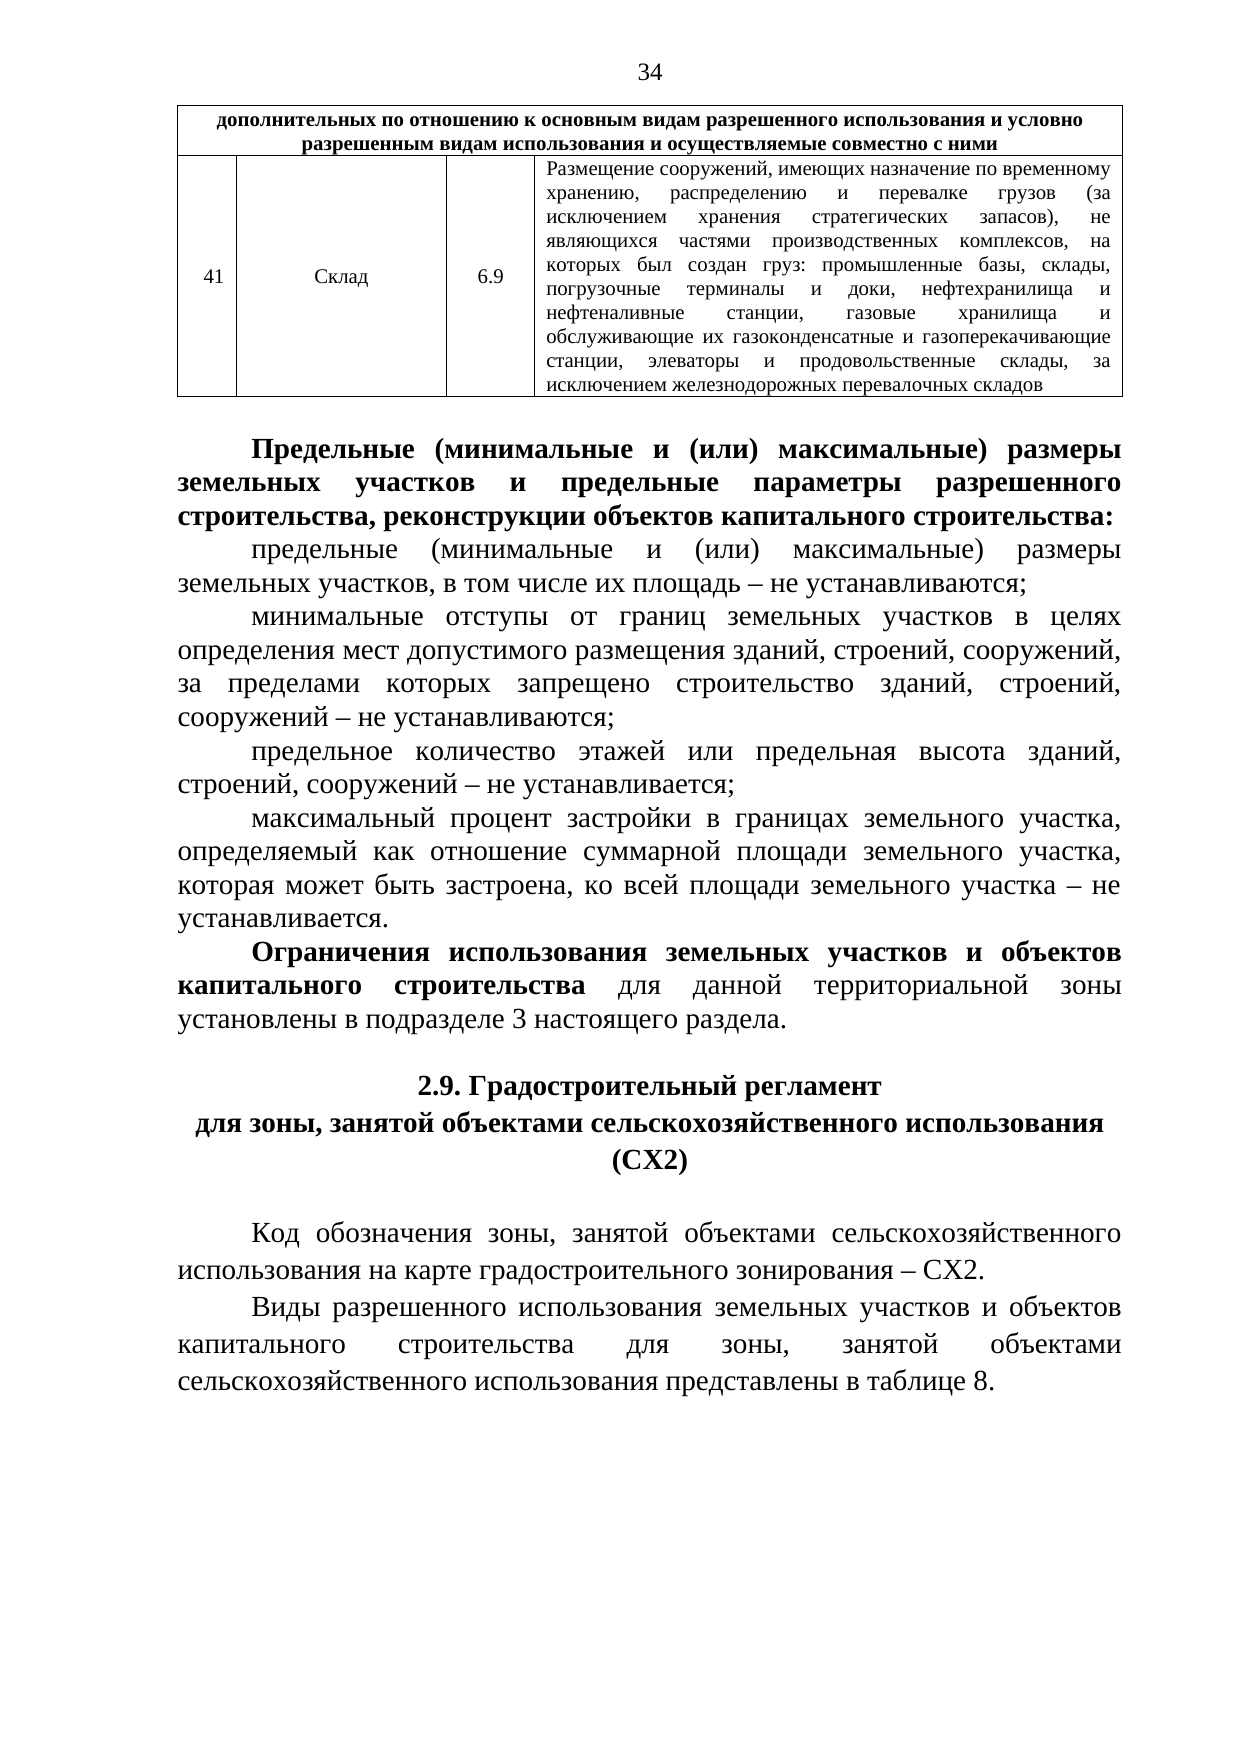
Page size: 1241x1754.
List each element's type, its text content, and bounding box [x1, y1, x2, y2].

text Предельные (минимальные и (или) максимальные) размеры земельных участков и предельные параметры разрешенного строительства, реконструкции объектов капитального строительства: [177, 431, 1122, 531]
text минимальные отступы от границ земельных участков в целях определения мест допустимого размещения зданий, строений, сооружений, за пределами которых запрещено строительство зданий, строений, сооружений – не устанавливаются; [177, 598, 1122, 733]
list Код обозначения зоны, занятой объектами сельскохозяйственного использования на карте градостроительного зонирования – СХ2. [177, 1216, 1122, 1286]
table_cell Склад [237, 156, 446, 396]
list для зоны, занятой объектами сельскохозяйственного использования (СХ2) [177, 1105, 1122, 1175]
table_cell Размещение сооружений, имеющих назначение по временному хранению, распределению и перевалке грузов (за исключением хранения стратегических запасов), не являющихся частями производственных комплексов, на которых был создан груз: промышленные базы, склады, погрузочные терминалы и доки, нефтехранилища и нефтеналивные станции, газовые хранилища и обслуживающие их газоконденсатные и газоперекачивающие станции, элеваторы и продовольственные склады, за исключением железнодорожных перевалочных складов [535, 156, 1122, 396]
text Ограничения использования земельных участков и объектов капитального строительства для данной территориальной зоны установлены в подразделе 3 настоящего раздела. [177, 934, 1122, 1034]
list Виды разрешенного использования земельных участков и объектов капитального строительства для зоны, занятой объектами сельскохозяйственного использования представлены в таблице 8. [177, 1289, 1122, 1397]
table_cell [178, 106, 1122, 154]
list 2.9. Градостроительный регламент [177, 1068, 1122, 1102]
table_cell 6.9 [447, 156, 534, 396]
table_cell [178, 156, 236, 396]
text предельные (минимальные и (или) максимальные) размеры земельных участков, в том числе их площадь – не устанавливаются; [177, 531, 1122, 598]
text предельное количество этажей или предельная высота зданий, строений, сооружений – не устанавливается; [177, 733, 1122, 800]
text максимальный процент застройки в границах земельного участка, определяемый как отношение суммарной площади земельного участка, которая может быть застроена, ко всей площади земельного участка – не устанавливается. [177, 800, 1122, 934]
